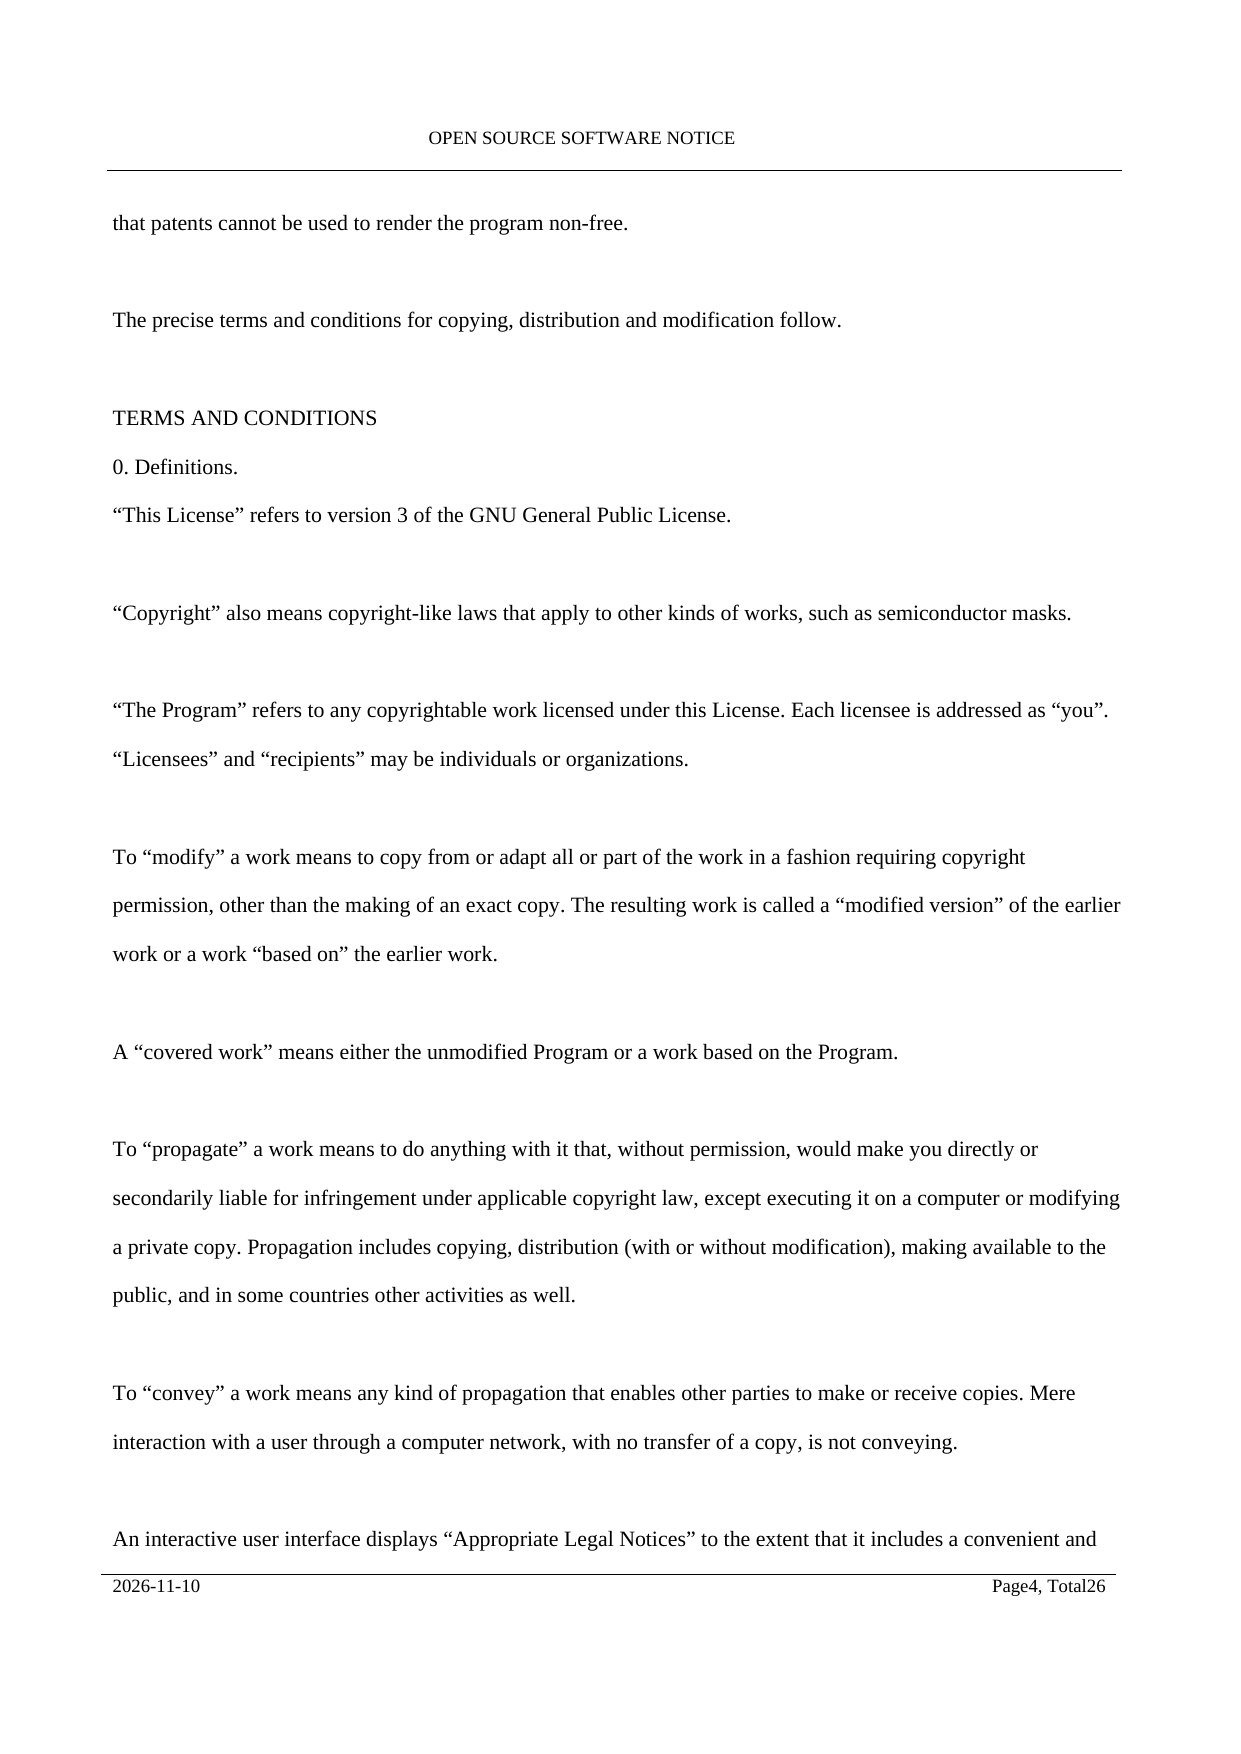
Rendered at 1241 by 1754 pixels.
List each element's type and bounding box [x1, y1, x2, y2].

text [112, 206, 1128, 1555]
